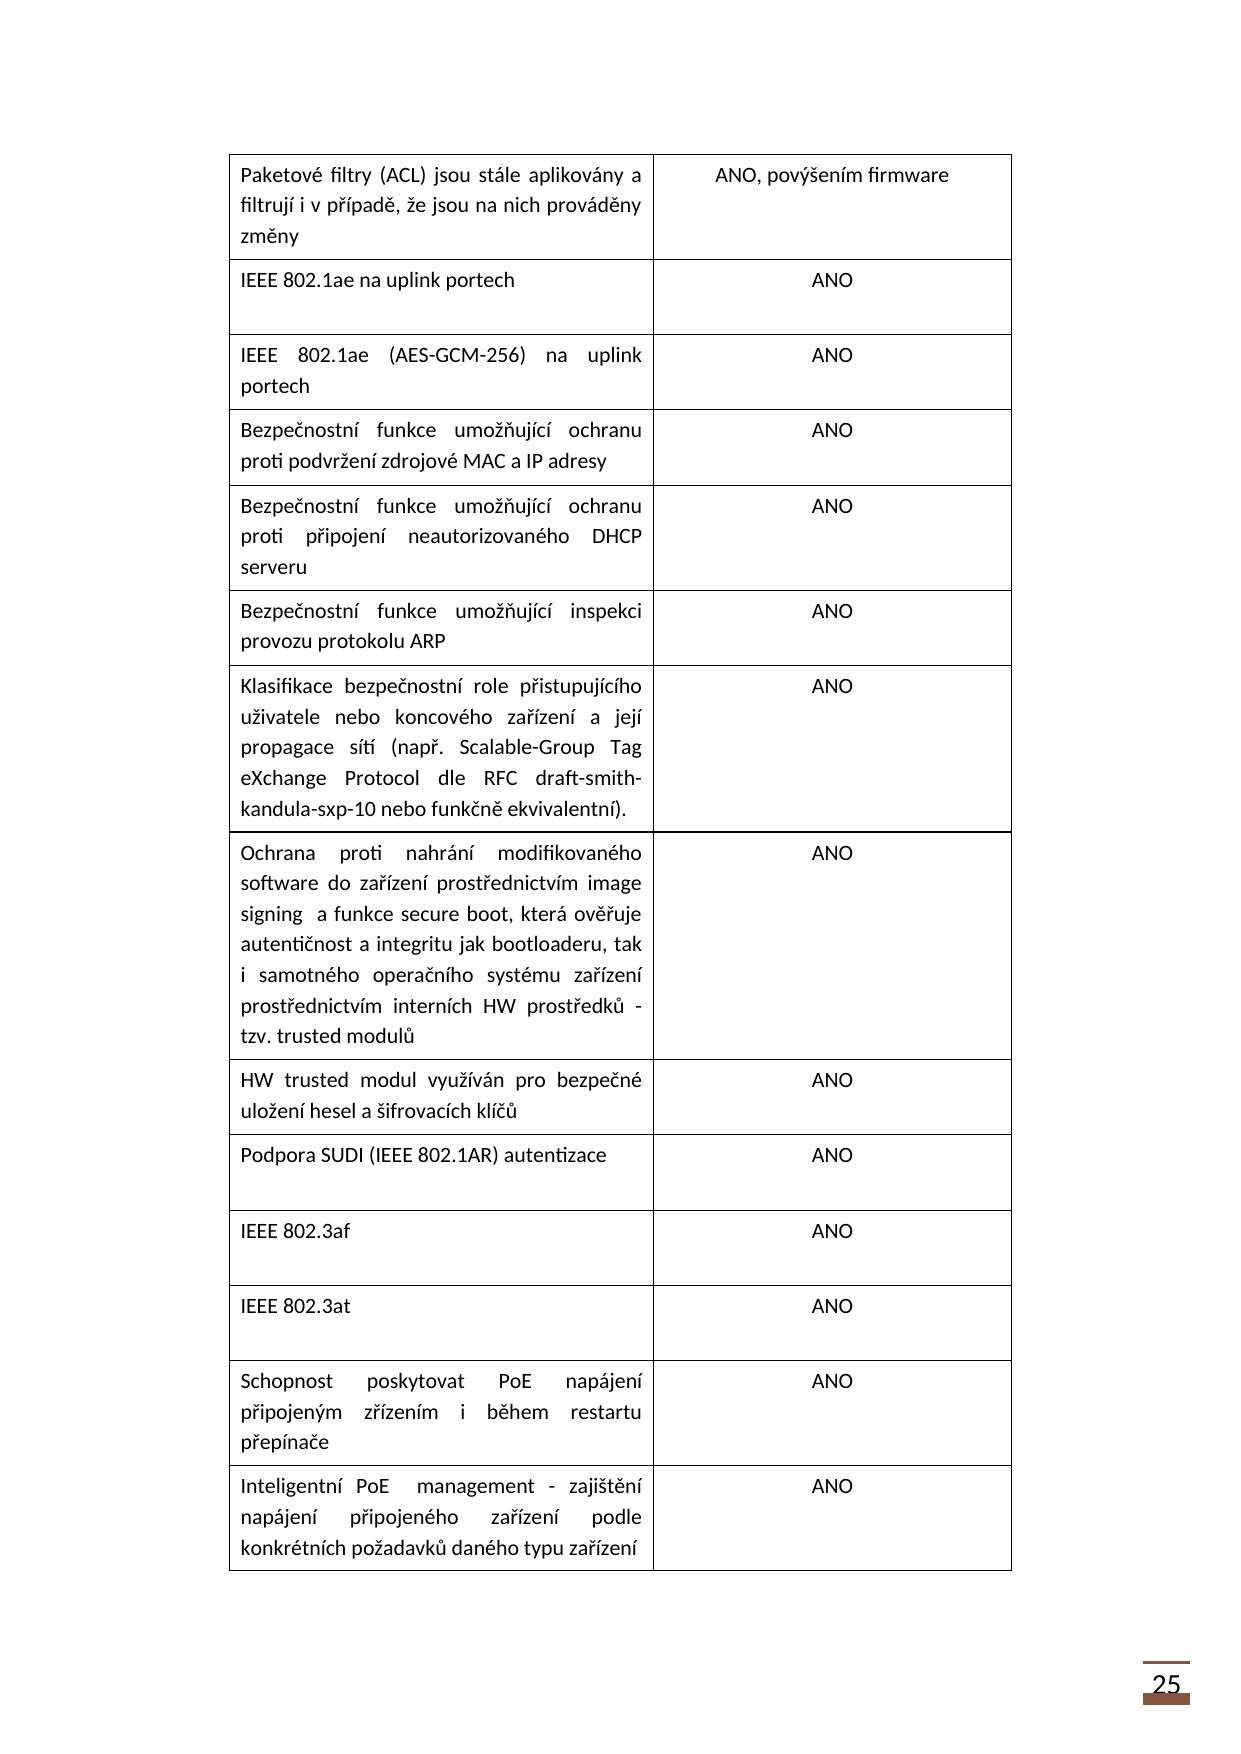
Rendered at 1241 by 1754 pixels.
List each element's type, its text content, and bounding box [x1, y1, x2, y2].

table_cell IEEE 802.1ae na uplink portech [230, 260, 653, 334]
table_cell ANO [654, 591, 1011, 665]
table_cell ANO [654, 1211, 1011, 1285]
table_cell ANO [654, 486, 1011, 590]
table_cell Bezpečnostní funkce umožňující ochranu proti připojení neautorizovaného DHCP serveru [230, 486, 653, 590]
table_cell ANO [654, 335, 1011, 409]
table_cell Paketové filtry (ACL) jsou stále aplikovány a filtrují i v případě, že jsou na nich prováděny změny [230, 155, 653, 259]
table_cell ANO, povýšením firmware [654, 155, 1011, 259]
table_cell ANO [654, 1466, 1011, 1570]
table_cell Ochrana proti nahrání modifikovaného software do zařízení prostřednictvím image signing a funkce secure boot, která ověřuje autentičnost a integritu jak bootloaderu, tak i samotného operačního systému zařízení prostřednictvím interních HW prostředků - tzv. trusted modulů [230, 833, 653, 1059]
table_cell Bezpečnostní funkce umožňující inspekci provozu protokolu ARP [230, 591, 653, 665]
table_cell ANO [654, 833, 1011, 1059]
table_cell ANO [654, 1060, 1011, 1134]
table_cell ANO [654, 1286, 1011, 1360]
table_cell ANO [654, 410, 1011, 484]
table_cell Inteligentní PoE management - zajištění napájení připojeného zařízení podle konkrétních požadavků daného typu zařízení [230, 1466, 653, 1570]
table_cell ANO [654, 260, 1011, 334]
table_cell ANO [654, 666, 1011, 831]
table_cell Podpora SUDI (IEEE 802.1AR) autentizace [230, 1135, 653, 1209]
table_cell ANO [654, 1135, 1011, 1209]
table_cell HW trusted modul využíván pro bezpečné uložení hesel a šifrovacích klíčů [230, 1060, 653, 1134]
table_cell IEEE 802.3af [230, 1211, 653, 1285]
table_cell ANO [654, 1361, 1011, 1465]
table_cell Klasifikace bezpečnostní role přistupujícího uživatele nebo koncového zařízení a její propagace sítí (např. Scalable-Group Tag eXchange Protocol dle RFC draft-smith-kandula-sxp-10 nebo funkčně ekvivalentní). [230, 666, 653, 831]
table_cell IEEE 802.1ae (AES-GCM-256) na uplink portech [230, 335, 653, 409]
table_cell Schopnost poskytovat PoE napájení připojeným zřízením i během restartu přepínače [230, 1361, 653, 1465]
table_cell Bezpečnostní funkce umožňující ochranu proti podvržení zdrojové MAC a IP adresy [230, 410, 653, 484]
table_cell IEEE 802.3at [230, 1286, 653, 1360]
